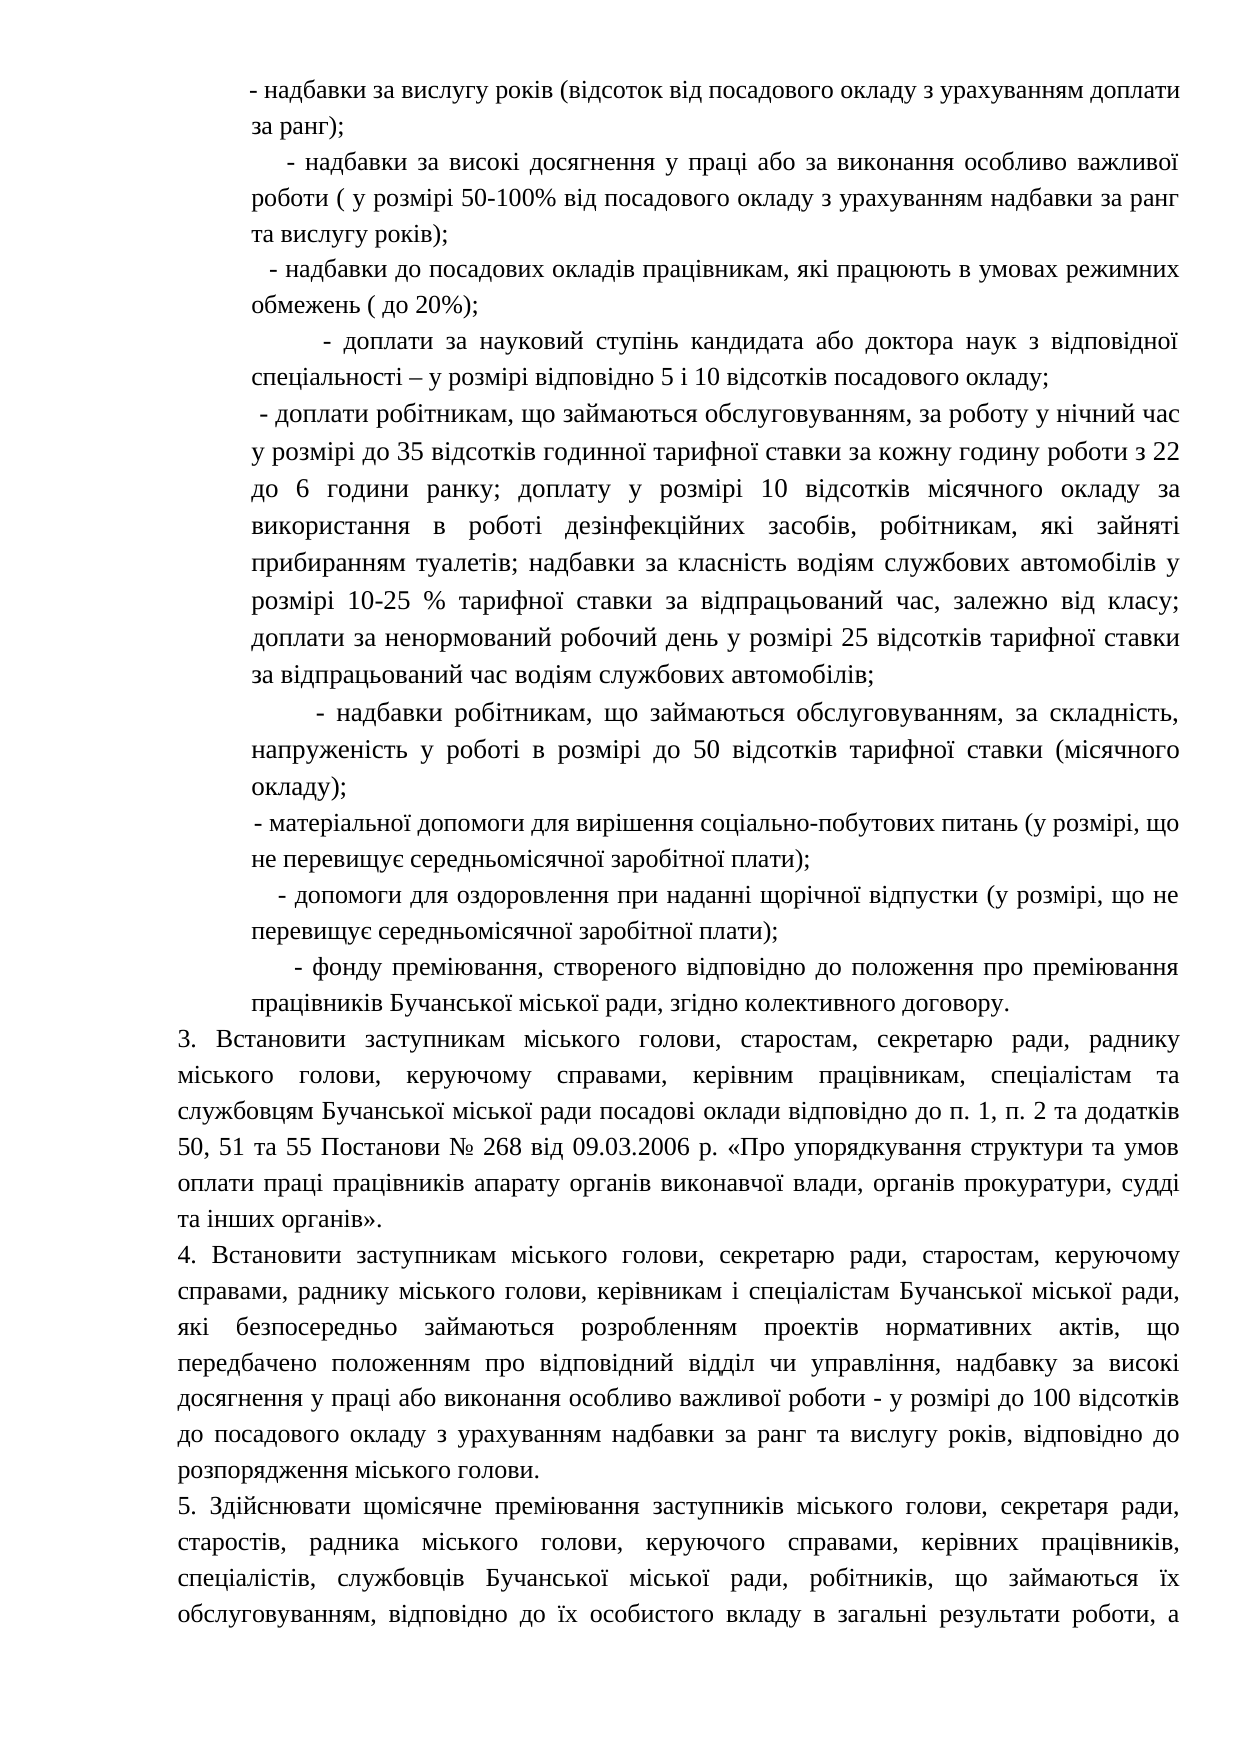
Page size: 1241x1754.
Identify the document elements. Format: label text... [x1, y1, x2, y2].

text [177, 1490, 1181, 1628]
text 4. Встановити заступникам міського голови, секретарю ради, старостам, керуючому справами, раднику міського голови, керівникам і спеціалістам Бучанської міської ради, які безпосередньо займаються розробленням проектів нормативних актів, що передбачено положенням про відповідний відділ чи управління, надбавку за високі досягнення у праці або виконання особливо важливої роботи - у розмірі до 100 відсотків до посадового окладу з урахуванням надбавки за ранг та вислугу років, відповідно до розпорядження міського голови. [177, 1239, 1181, 1484]
text - допомоги для оздоровлення при наданні щорічної відпустки (у розмірі, що не перевищує середньомісячної заробітної плати); [177, 879, 1181, 945]
text 3. Встановити заступникам міського голови, старостам, секретарю ради, раднику міського голови, керуючому справами, керівним працівникам, спеціалістам та службовцям Бучанської міської ради посадові оклади відповідно до п. 1, п. 2 та додатків 50, 51 та 55 Постанови № 268 від 09.03.2006 р. «Про упорядкування структури та умов оплати праці працівників апарату органів виконавчої влади, органів прокуратури, судді та інших органів». [177, 1023, 1181, 1233]
text - фонду преміювання, створеного відповідно до положення про преміювання працівників Бучанської міської ради, згідно колективного договору. [177, 951, 1181, 1017]
text - надбавки робітникам, що займаються обслуговуванням, за складність, напруженість у роботі в розмірі до 50 відсотків тарифної ставки (місячного окладу); [177, 696, 1181, 801]
text - надбавки за вислугу років (відсоток від посадового окладу з урахуванням доплати за ранг); [177, 74, 1181, 140]
text - доплати за науковий ступінь кандидата або доктора наук з відповідної спеціальності – у розмірі відповідно 5 і 10 відсотків посадового окладу; [177, 325, 1181, 391]
text - доплати робітникам, що займаються обслуговуванням, за роботу у нічний час у розмірі до 35 відсотків годинної тарифної ставки за кожну годину роботи з 22 до 6 години ранку; доплату у розмірі 10 відсотків місячного окладу за використання в роботі дезінфекційних засобів, робітникам, які зайняті прибиранням туалетів; надбавки за класність водіям службових автомобілів у розмірі 10-25 % тарифної ставки за відпрацьований час, залежно від класу; доплати за ненормований робочий день у розмірі 25 відсотків тарифної ставки за відпрацьований час водіям службових автомобілів; [177, 397, 1181, 689]
text - надбавки за високі досягнення у праці або за виконання особливо важливої роботи ( у розмірі 50-100% від посадового окладу з урахуванням надбавки за ранг та вислугу років); [177, 146, 1181, 248]
text - матеріальної допомоги для вирішення соціально-побутових питань (у розмірі, що не перевищує середньомісячної заробітної плати); [177, 807, 1181, 873]
text - надбавки до посадових окладів працівникам, які працюють в умовах режимних обмежень ( до 20%); [177, 253, 1181, 319]
